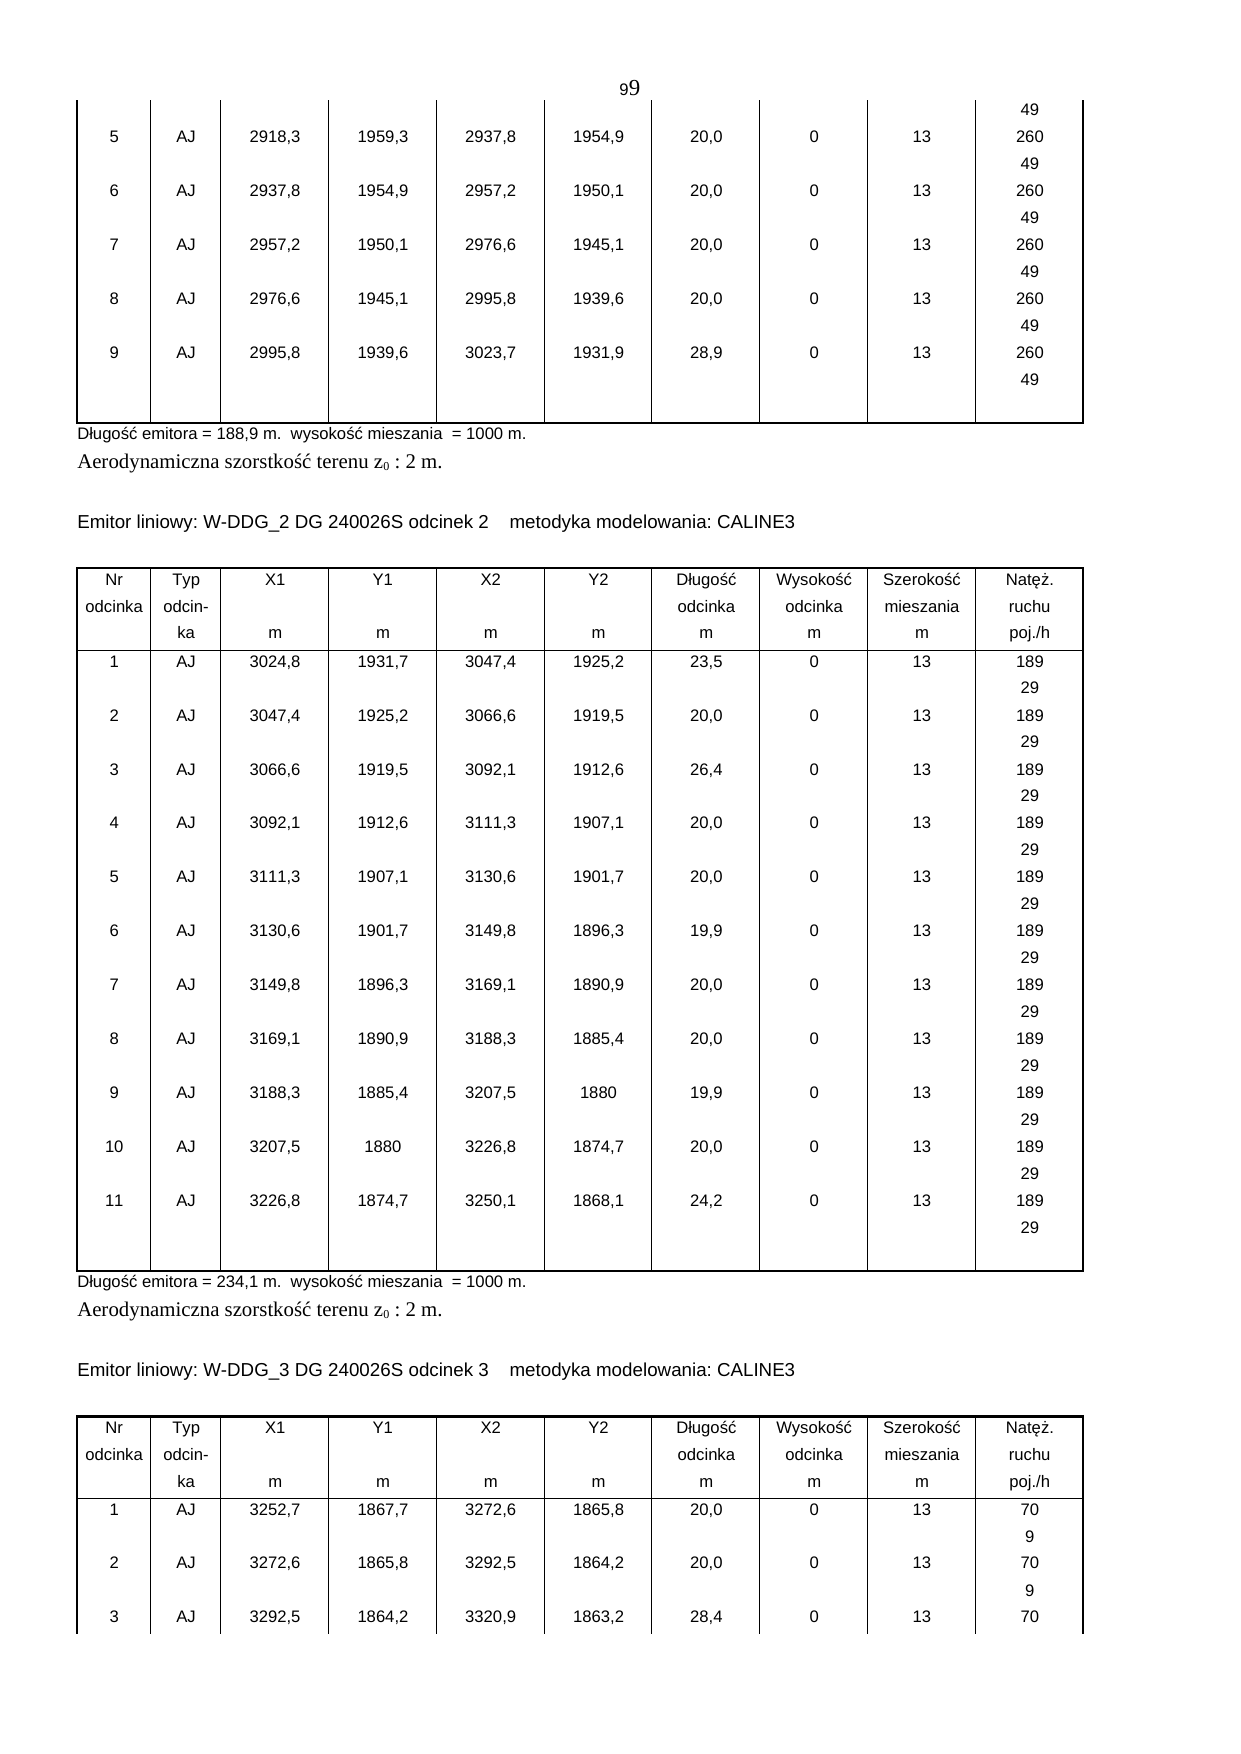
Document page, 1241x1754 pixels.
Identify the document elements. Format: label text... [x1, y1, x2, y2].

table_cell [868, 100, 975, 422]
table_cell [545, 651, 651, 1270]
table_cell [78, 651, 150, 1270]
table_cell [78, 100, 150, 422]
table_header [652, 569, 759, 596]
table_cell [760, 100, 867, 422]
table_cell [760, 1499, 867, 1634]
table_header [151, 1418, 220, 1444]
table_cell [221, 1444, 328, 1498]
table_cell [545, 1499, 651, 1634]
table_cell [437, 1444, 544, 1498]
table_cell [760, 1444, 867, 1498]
text Emitor liniowy: W-DDG_2 DG 240026S odcinek 2 metodyka modelowania: CALINE3 [77, 511, 1182, 533]
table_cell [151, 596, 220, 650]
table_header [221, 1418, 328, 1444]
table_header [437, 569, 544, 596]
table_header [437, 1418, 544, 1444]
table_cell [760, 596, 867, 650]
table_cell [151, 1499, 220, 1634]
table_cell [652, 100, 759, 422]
text Długość emitora = 188,9 m. wysokość mieszania = 1000 m. [77, 424, 1182, 443]
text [77, 1297, 1182, 1321]
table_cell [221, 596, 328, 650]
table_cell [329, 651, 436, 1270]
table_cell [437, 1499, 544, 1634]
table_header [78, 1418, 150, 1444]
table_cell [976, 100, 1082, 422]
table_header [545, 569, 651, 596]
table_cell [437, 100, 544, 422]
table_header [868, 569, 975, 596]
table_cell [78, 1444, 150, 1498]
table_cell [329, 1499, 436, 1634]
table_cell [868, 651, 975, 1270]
text Długość emitora = 234,1 m. wysokość mieszania = 1000 m. [77, 1272, 1182, 1291]
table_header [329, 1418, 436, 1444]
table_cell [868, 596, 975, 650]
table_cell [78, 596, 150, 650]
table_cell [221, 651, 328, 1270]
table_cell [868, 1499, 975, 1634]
text Emitor liniowy: W-DDG_3 DG 240026S odcinek 3 metodyka modelowania: CALINE3 [77, 1359, 1182, 1381]
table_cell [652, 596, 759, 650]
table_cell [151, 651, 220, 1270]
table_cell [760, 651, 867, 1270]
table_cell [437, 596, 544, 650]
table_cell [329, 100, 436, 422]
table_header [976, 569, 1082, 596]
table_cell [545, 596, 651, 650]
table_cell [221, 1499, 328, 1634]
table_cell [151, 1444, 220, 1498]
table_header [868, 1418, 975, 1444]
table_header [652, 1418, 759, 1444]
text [77, 449, 1182, 473]
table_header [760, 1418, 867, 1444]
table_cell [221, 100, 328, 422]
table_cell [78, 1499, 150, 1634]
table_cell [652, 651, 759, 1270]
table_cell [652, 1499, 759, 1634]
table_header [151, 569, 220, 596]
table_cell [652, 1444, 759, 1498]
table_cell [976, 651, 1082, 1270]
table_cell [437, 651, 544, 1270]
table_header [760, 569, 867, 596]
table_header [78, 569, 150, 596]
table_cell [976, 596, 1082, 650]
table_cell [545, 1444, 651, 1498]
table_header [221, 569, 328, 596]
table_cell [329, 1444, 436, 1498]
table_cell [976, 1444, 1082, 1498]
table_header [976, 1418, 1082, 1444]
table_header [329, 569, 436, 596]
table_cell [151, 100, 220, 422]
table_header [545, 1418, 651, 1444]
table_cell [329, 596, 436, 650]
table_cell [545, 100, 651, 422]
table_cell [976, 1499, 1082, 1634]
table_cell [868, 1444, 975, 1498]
